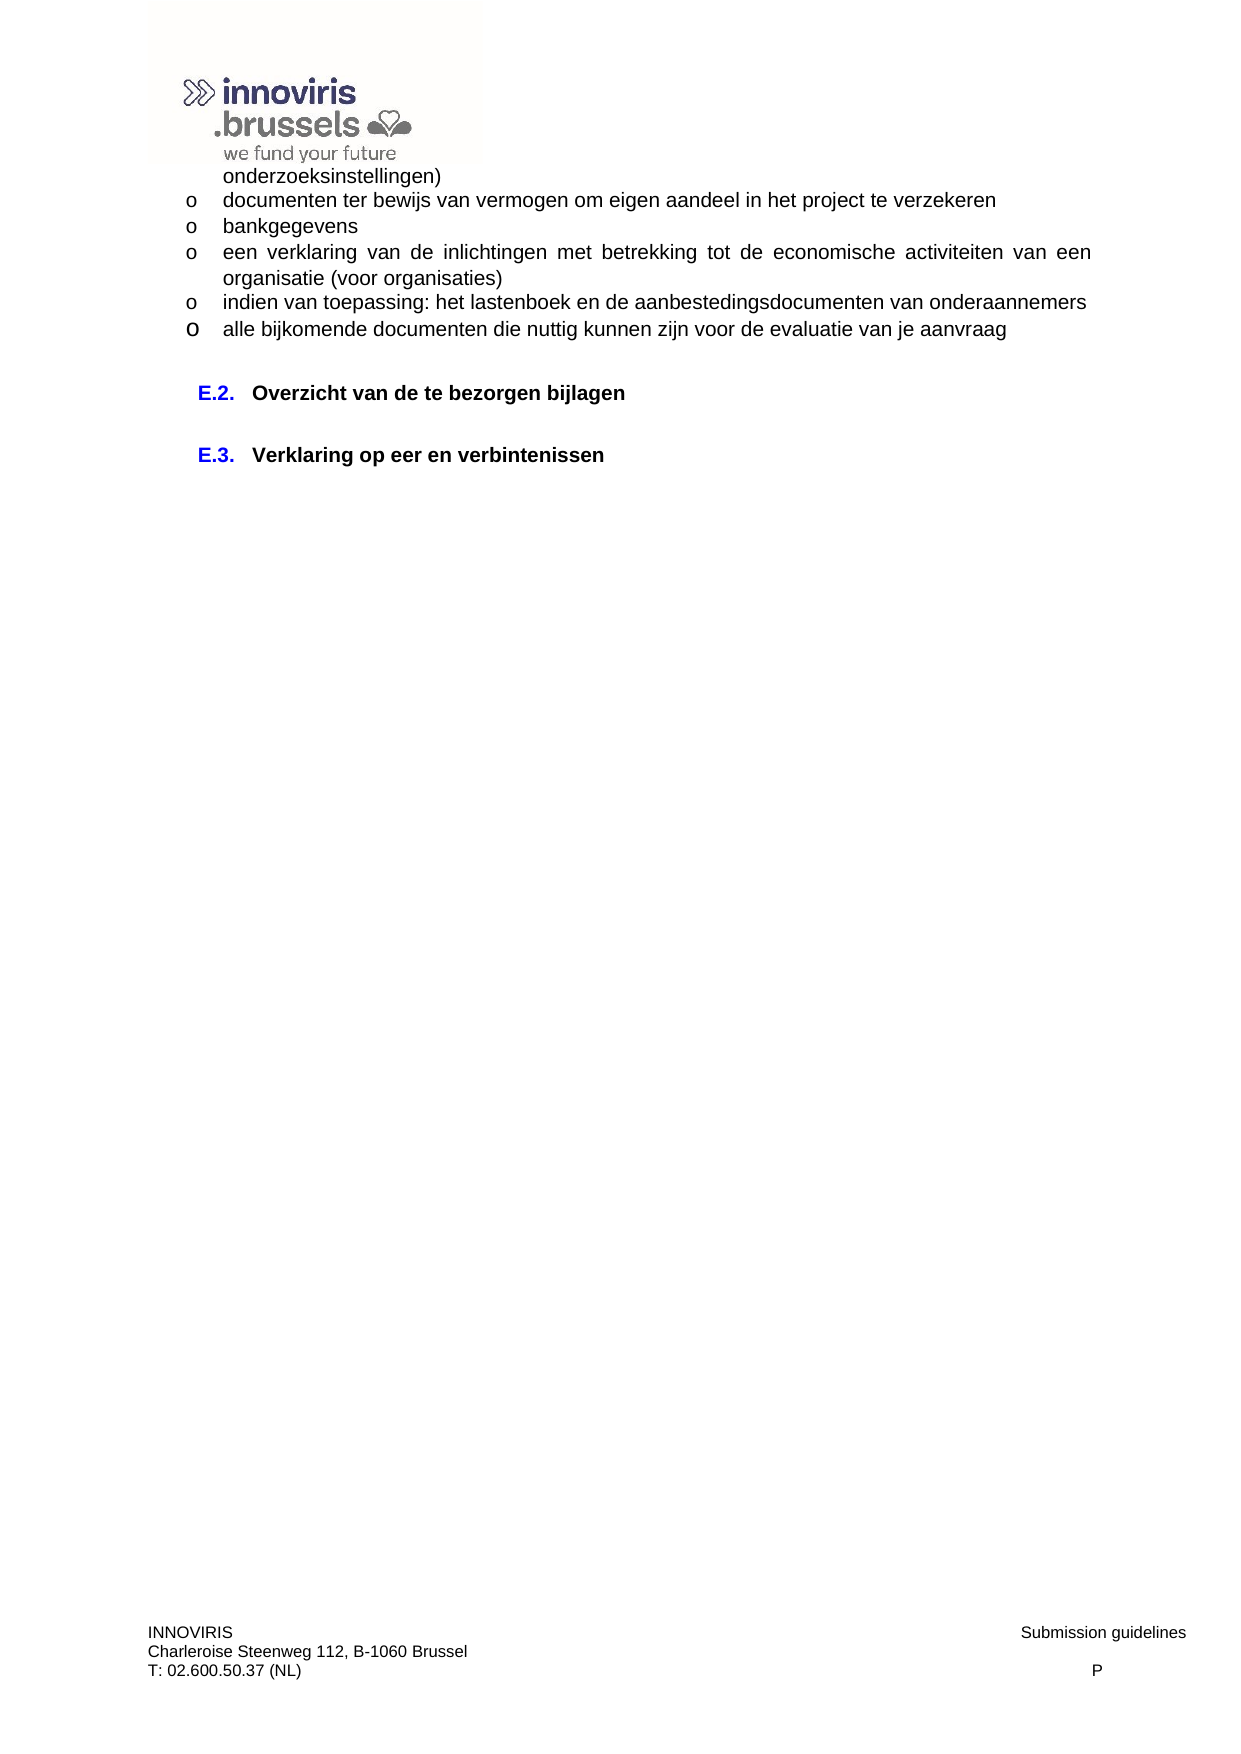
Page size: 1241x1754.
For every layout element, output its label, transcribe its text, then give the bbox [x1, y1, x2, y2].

list indien van toepassing: het lastenboek en de aanbestedingsdocumenten van onderaannemers [185, 289, 1093, 315]
subtitle Verklaring op eer en verbintenissen [192, 443, 1093, 467]
list documenten ter bewijs van vermogen om eigen aandeel in het project te verzekeren [185, 188, 1093, 214]
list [185, 148, 1093, 188]
picture [147, 1, 483, 164]
list bankgegevens [185, 214, 1093, 240]
list een verklaring van de inlichtingen met betrekking tot de economische activiteiten van een organisatie (voor organisaties) [185, 240, 1093, 289]
subtitle Overzicht van de te bezorgen bijlagen [192, 381, 1093, 405]
list alle bijkomende documenten die nuttig kunnen zijn voor de evaluatie van je aanvraag [185, 315, 1093, 344]
